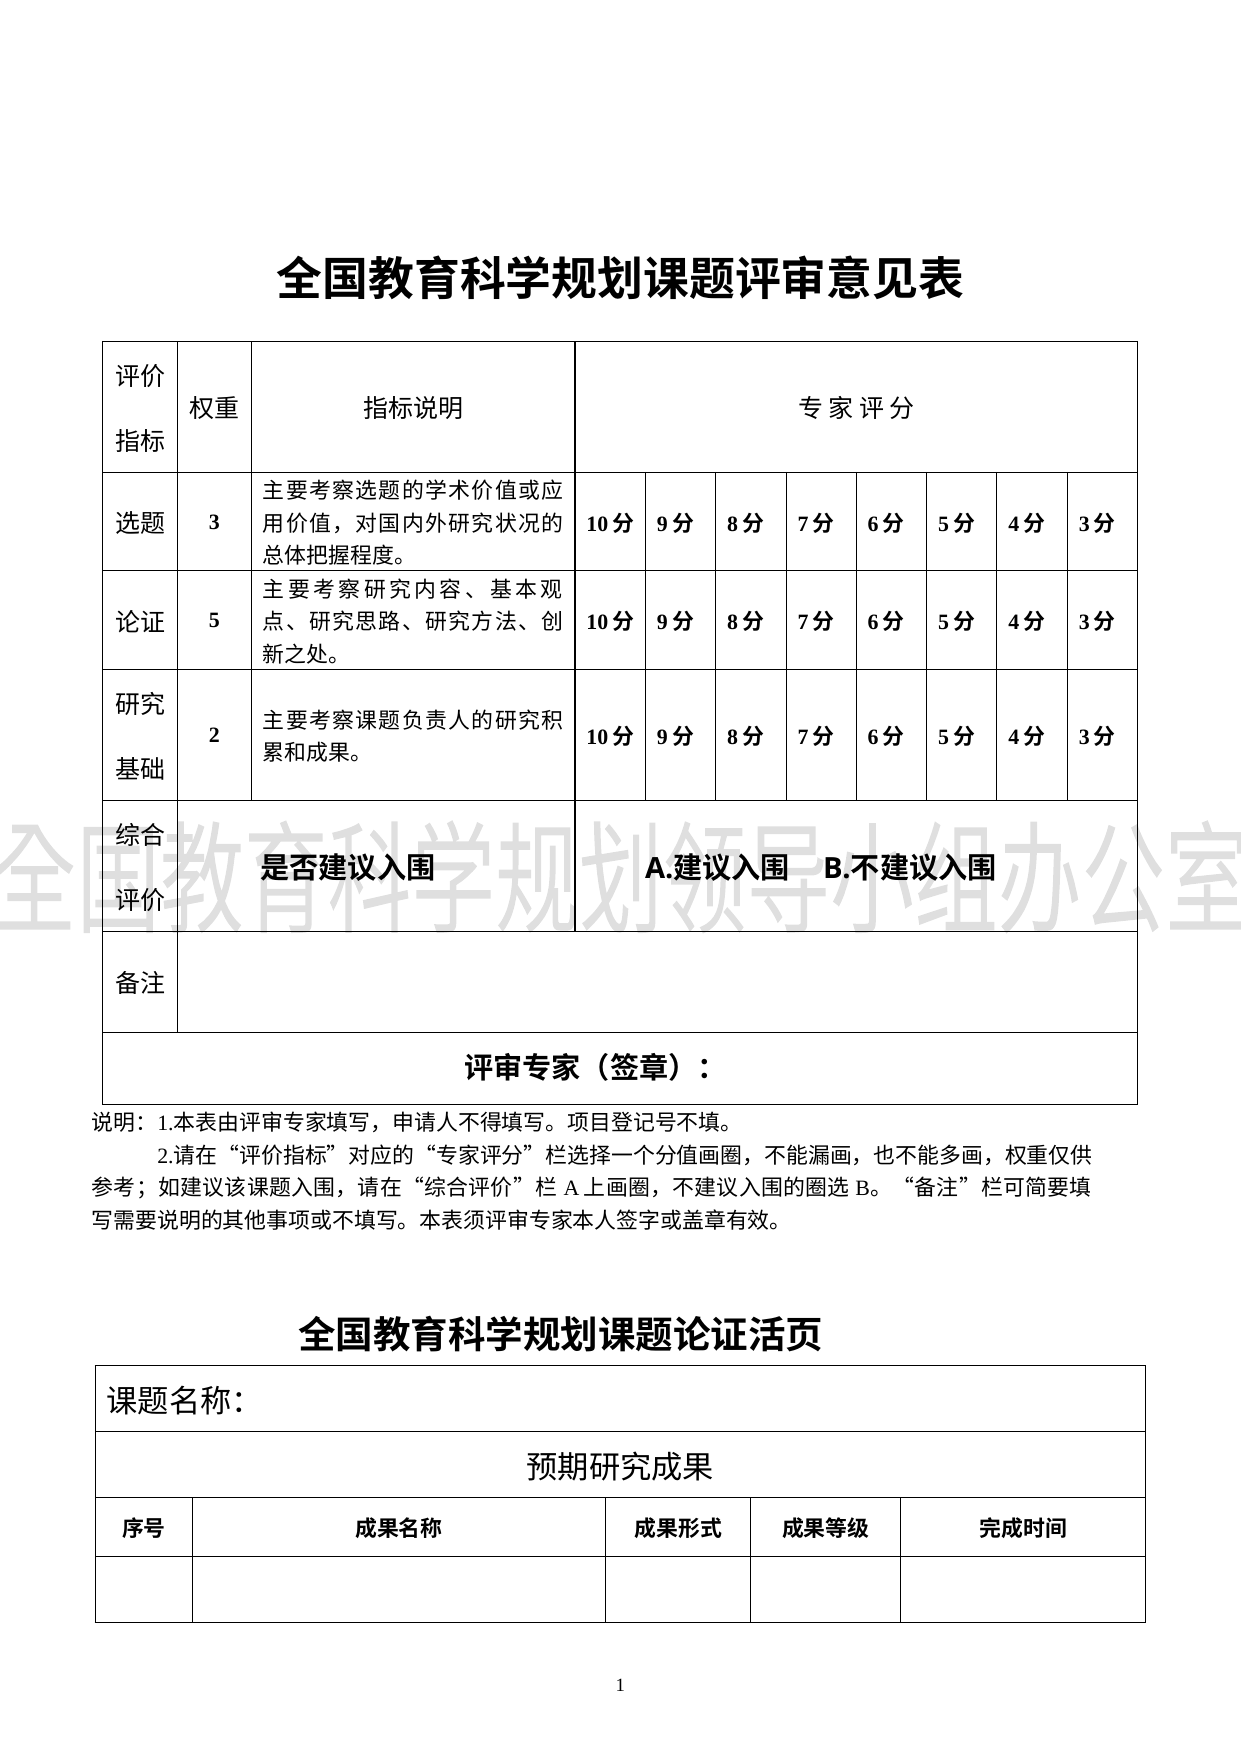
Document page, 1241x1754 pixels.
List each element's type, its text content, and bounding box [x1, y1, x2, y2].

table_header 评价 指标 [103, 342, 177, 472]
table_cell 综合 评价 [103, 801, 177, 931]
table_cell 成果名称 [193, 1498, 605, 1556]
table_cell 主要考察研究内容、基本观点、研究思路、研究方法、创新之处。 [252, 571, 574, 669]
table_cell 4分 [997, 571, 1067, 669]
table_cell [606, 1557, 750, 1622]
table_cell 3分 [1068, 571, 1137, 669]
table_cell 3 [178, 473, 251, 570]
text 说明：1.本表由评审专家填写，申请人不得填写。项目登记号不填。 [91, 1105, 1092, 1137]
table_cell 9分 [646, 473, 715, 570]
table_cell 备注 [103, 932, 177, 1032]
table_cell 7分 [787, 571, 856, 669]
table_cell A.建议入围 B.不建议入围 [576, 801, 1137, 931]
table_cell 3分 [1068, 473, 1137, 570]
table_cell 成果等级 [751, 1498, 900, 1556]
table_cell 4分 [997, 473, 1067, 570]
table_cell 预期研究成果 [96, 1432, 1145, 1497]
table_cell 7分 [787, 473, 856, 570]
table_cell 评审专家（签章）： [103, 1033, 1137, 1104]
table_cell 是否建议入围 [178, 801, 574, 931]
table_cell 5分 [927, 473, 996, 570]
text 2.请在“评价指标”对应的“专家评分”栏选择一个分值画圈，不能漏画，也不能多画，权重仅供参考；如建议该课题入围，请在“综合评价”栏A上画圈，不建议入围的圈选B。“备注”栏可简要填写需要说明的其他事项或不填写。本表须评审专家本人签字或盖章有效。 [91, 1137, 1092, 1235]
table_cell 3分 [1068, 670, 1137, 800]
table_cell 8分 [716, 571, 786, 669]
text 全国教育科学规划课题评审意见表 [148, 227, 1092, 324]
table_cell 9分 [646, 670, 715, 800]
table_cell 6分 [857, 670, 926, 800]
table_cell 主要考察课题负责人的研究积累和成果。 [252, 670, 574, 800]
table_cell 完成时间 [901, 1498, 1145, 1556]
table_cell [178, 932, 1137, 1032]
table_header 专 家 评 分 [576, 342, 1137, 472]
table_cell [96, 1557, 192, 1622]
table_header 课题名称： [96, 1366, 1145, 1431]
table_cell 8分 [716, 473, 786, 570]
table_cell 10分 [576, 571, 645, 669]
table_cell 10分 [576, 670, 645, 800]
table_cell 研究基础 [103, 670, 177, 800]
table_cell 5分 [927, 670, 996, 800]
table_cell 选题 [103, 473, 177, 570]
table_cell [751, 1557, 900, 1622]
text 全国教育科学规划课题论证活页 [91, 1300, 1092, 1365]
table_cell 9分 [646, 571, 715, 669]
table_cell 8分 [716, 670, 786, 800]
table_cell 6分 [857, 473, 926, 570]
table_cell 主要考察选题的学术价值或应用价值，对国内外研究状况的总体把握程度。 [252, 473, 574, 570]
table_header 指标说明 [252, 342, 574, 472]
table_cell 7分 [787, 670, 856, 800]
table_cell 5分 [927, 571, 996, 669]
table_cell 成果形式 [606, 1498, 750, 1556]
table_cell 5 [178, 571, 251, 669]
table_cell 论证 [103, 571, 177, 669]
table_cell 序号 [96, 1498, 192, 1556]
table_cell 6分 [857, 571, 926, 669]
table_cell 4分 [997, 670, 1067, 800]
table_header 权重 [178, 342, 251, 472]
table_cell 2 [178, 670, 251, 800]
table_cell [901, 1557, 1145, 1622]
table_cell 10分 [576, 473, 645, 570]
table_cell [193, 1557, 605, 1622]
